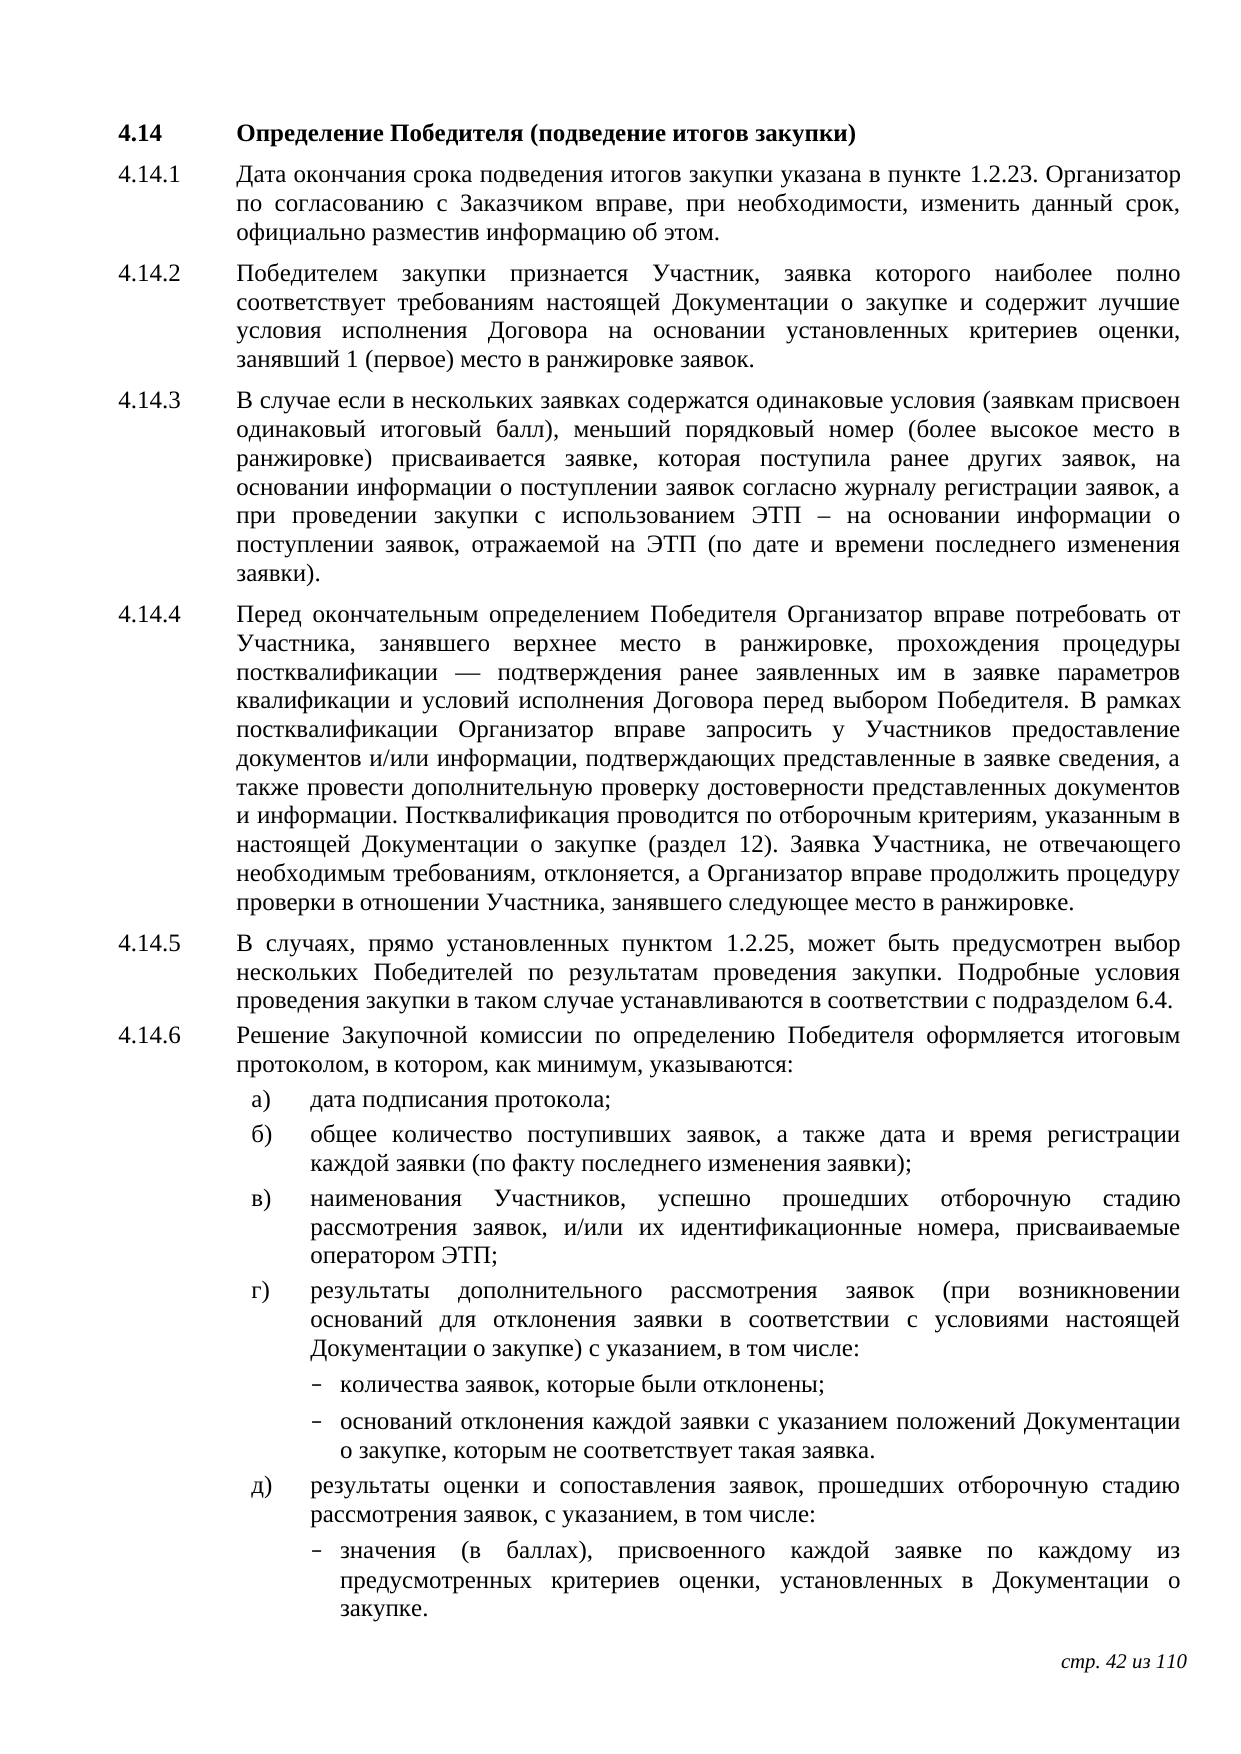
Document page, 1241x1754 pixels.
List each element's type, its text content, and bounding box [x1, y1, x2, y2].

text наименования Участников, успешно прошедших отборочную стадию рассмотрения заявок, и/или их идентификационные номера, присваиваемые оператором ЭТП; [251, 1183, 1181, 1269]
list количества заявок, которые были отклонены; [310, 1368, 1181, 1399]
list оснований отклонения каждой заявки с указанием положений Документации о закупке, которым не соответствует такая заявка. [310, 1405, 1181, 1464]
text В случаях, прямо установленных пунктом 1.2.25, может быть предусмотрен выбор нескольких Победителей по результатам проведения закупки. Подробные условия проведения закупки в таком случае устанавливаются в соответствии с подразделом 6.4. [118, 928, 1181, 1014]
text общее количество поступивших заявок, а также дата и время регистрации каждой заявки (по факту последнего изменения заявки); [251, 1119, 1181, 1177]
text Перед окончательным определением Победителя Организатор вправе потребовать от Участника, занявшего верхнее место в ранжировке, прохождения процедуры постквалификации — подтверждения ранее заявленных им в заявке параметров квалификации и условий исполнения Договора перед выбором Победителя. В рамках постквалификации Организатор вправе запросить у Участников предоставление документов и/или информации, подтверждающих представленные в заявке сведения, а также провести дополнительную проверку достоверности представленных документов и информации. Постквалификация проводится по отборочным критериям, указанным в настоящей Документации о закупке (раздел 12). Заявка Участника, не отвечающего необходимым требованиям, отклоняется, а Организатор вправе продолжить процедуру проверки в отношении Участника, занявшего следующее место в ранжировке. [118, 599, 1181, 916]
subtitle Определение Победителя (подведение итогов закупки) [118, 118, 1181, 147]
text Победителем закупки признается Участник, заявка которого наиболее полно соответствует требованиям настоящей Документации о закупке и содержит лучшие условия исполнения Договора на основании установленных критериев оценки, занявший 1 (первое) место в ранжировке заявок. [118, 258, 1181, 373]
text Дата окончания срока подведения итогов закупки указана в пункте 1.2.23. Организатор по согласованию с Заказчиком вправе, при необходимости, изменить данный срок, официально разместив информацию об этом. [118, 159, 1181, 246]
text В случае если в нескольких заявках содержатся одинаковые условия (заявкам присвоен одинаковый итоговый балл), меньший порядковый номер (более высокое место в ранжировке) присваивается заявке, которая поступила ранее других заявок, на основании информации о поступлении заявок согласно журналу регистрации заявок, а при проведении закупки с использованием ЭТП – на основании информации о поступлении заявок, отражаемой на ЭТП (по дате и времени последнего изменения заявки). [118, 386, 1181, 587]
text результаты оценки и сопоставления заявок, прошедших отборочную стадию рассмотрения заявок, с указанием, в том числе: [251, 1470, 1181, 1528]
text результаты дополнительного рассмотрения заявок (при возникновении оснований для отклонения заявки в соответствии с условиями настоящей Документации о закупке) с указанием, в том числе: [251, 1276, 1181, 1362]
text Решение Закупочной комиссии по определению Победителя оформляется итоговым протоколом, в котором, как минимум, указываются: [118, 1021, 1181, 1078]
list значения (в баллах), присвоенного каждой заявке по каждому из предусмотренных критериев оценки, установленных в Документации о закупке. [310, 1534, 1181, 1622]
text дата подписания протокола; [251, 1084, 1181, 1113]
